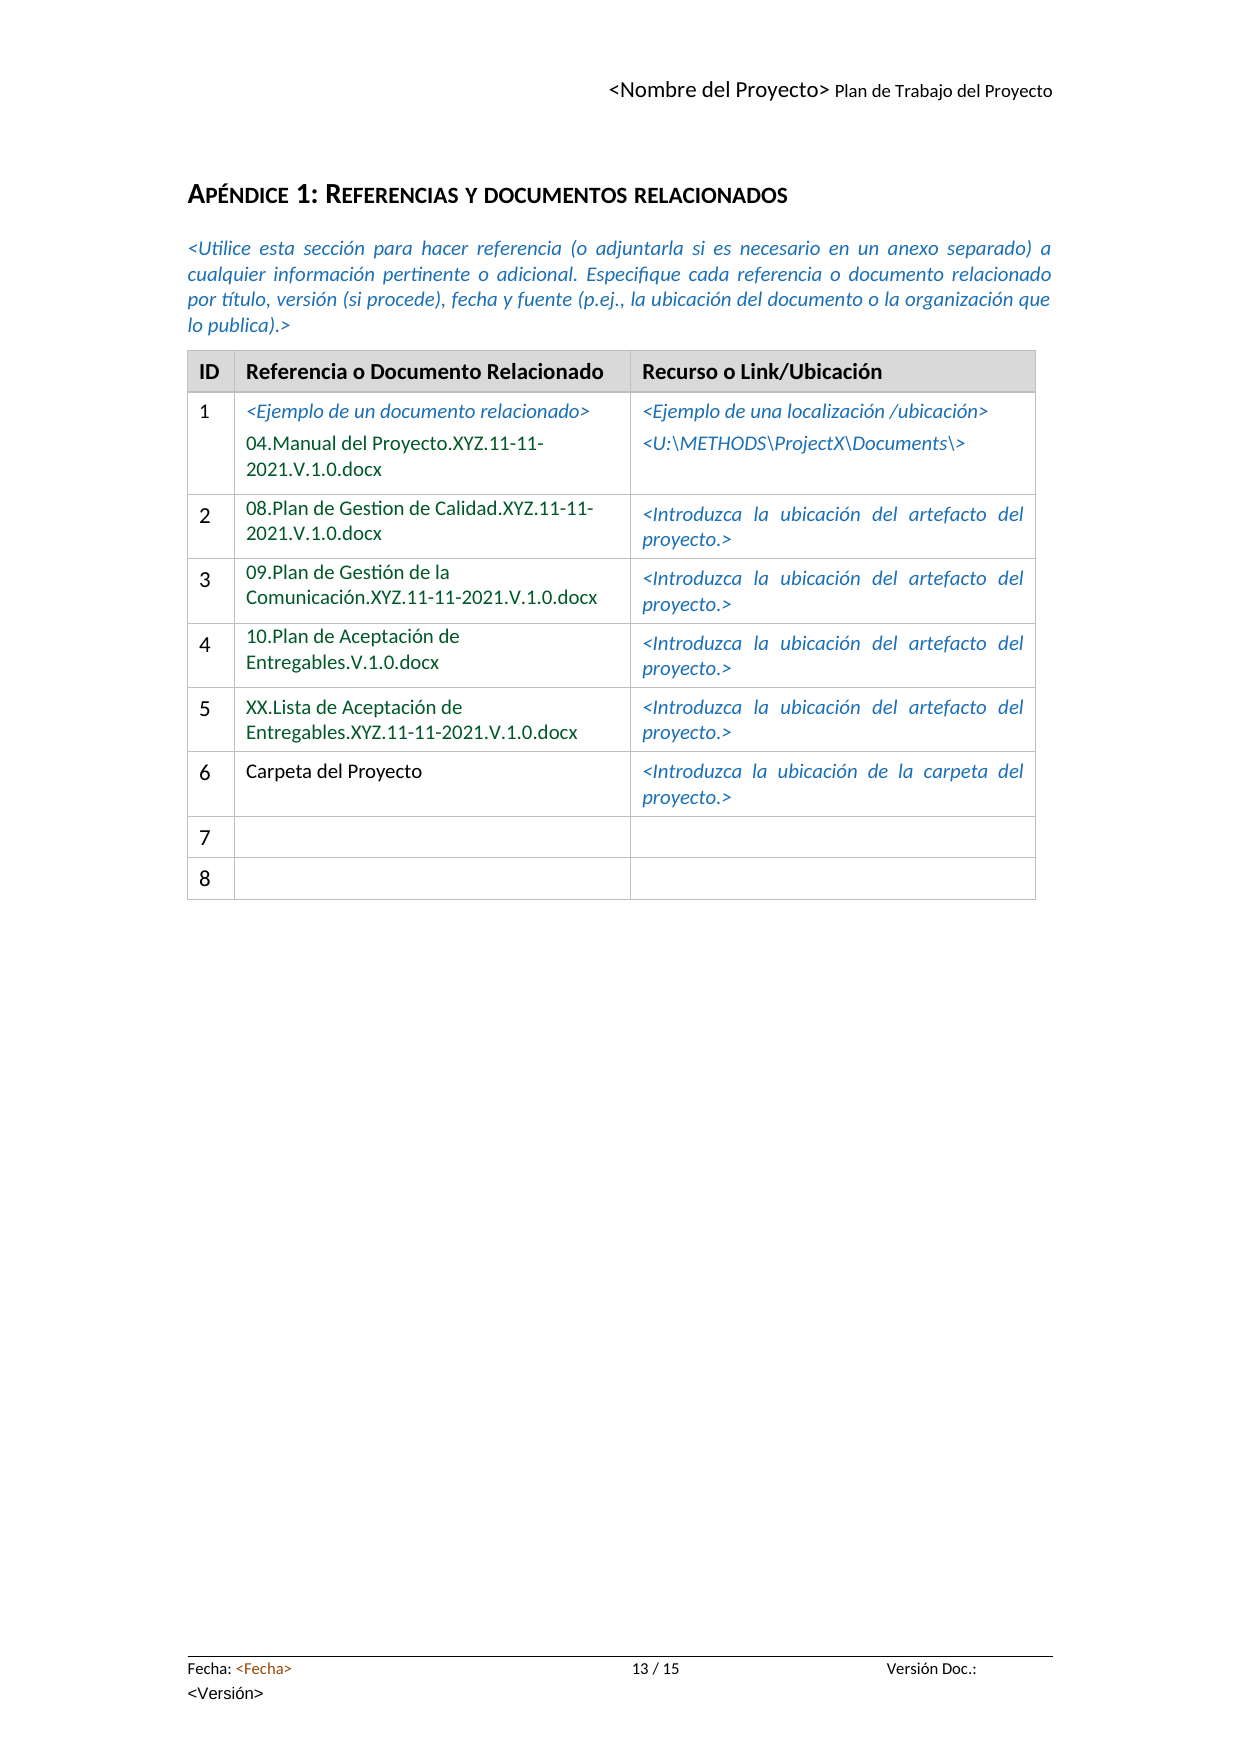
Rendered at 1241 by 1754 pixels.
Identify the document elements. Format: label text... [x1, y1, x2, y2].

table_cell 7 [188, 817, 234, 857]
table_cell 3 [188, 559, 234, 622]
table_cell 2 [188, 495, 234, 558]
table_cell [631, 858, 1035, 899]
subtitle Apéndice 1: Referencias y documentos relacionados [187, 175, 1053, 211]
table_cell Carpeta del Proyecto [235, 752, 630, 816]
table_cell [631, 817, 1035, 857]
table_cell 1 [188, 393, 234, 494]
table_cell <Introduzca la ubicación de la carpeta del proyecto.> [631, 752, 1035, 816]
table_header Recurso o Link/Ubicación [631, 351, 1035, 391]
table_cell <Introduzca la ubicación del artefacto del proyecto.> [631, 495, 1035, 558]
text <Utilice esta sección para hacer referencia (o adjuntarla si es necesario en un anexo separado) a cualquier información pertinente o adicional. Especifique cada referencia o documento relacionado por título, versión (si procede), fecha y fuente (p.ej., la ubicación del documento o la organización que lo publica).> [187, 236, 1053, 337]
table_header Referencia o Documento Relacionado [235, 351, 630, 391]
table_cell 8 [188, 858, 234, 899]
table_cell [235, 817, 630, 857]
table_cell <Introduzca la ubicación del artefacto del proyecto.> [631, 559, 1035, 622]
table_cell 5 [188, 688, 234, 751]
table_cell <Ejemplo de un documento relacionado> 04.Manual del Proyecto.XYZ.11-11-2021.V.1.0.docx [235, 393, 630, 494]
table_cell XX.Lista de Aceptación de Entregables.XYZ.11-11-2021.V.1.0.docx [235, 688, 630, 751]
table_header ID [188, 351, 234, 391]
table_cell 08.Plan de Gestion de Calidad.XYZ.11-11-2021.V.1.0.docx [235, 495, 630, 558]
table_cell 4 [188, 624, 234, 687]
table_cell <Introduzca la ubicación del artefacto del proyecto.> [631, 688, 1035, 751]
table_cell <Ejemplo de una localización /ubicación> <U:\METHODS\ProjectX\Documents\> [631, 393, 1035, 494]
table_cell 6 [188, 752, 234, 816]
table_cell [235, 858, 630, 899]
table_cell <Introduzca la ubicación del artefacto del proyecto.> [631, 624, 1035, 687]
table_cell 10.Plan de Aceptación de Entregables.V.1.0.docx [235, 624, 630, 687]
table_cell 09.Plan de Gestión de la Comunicación.XYZ.11-11-2021.V.1.0.docx [235, 559, 630, 622]
